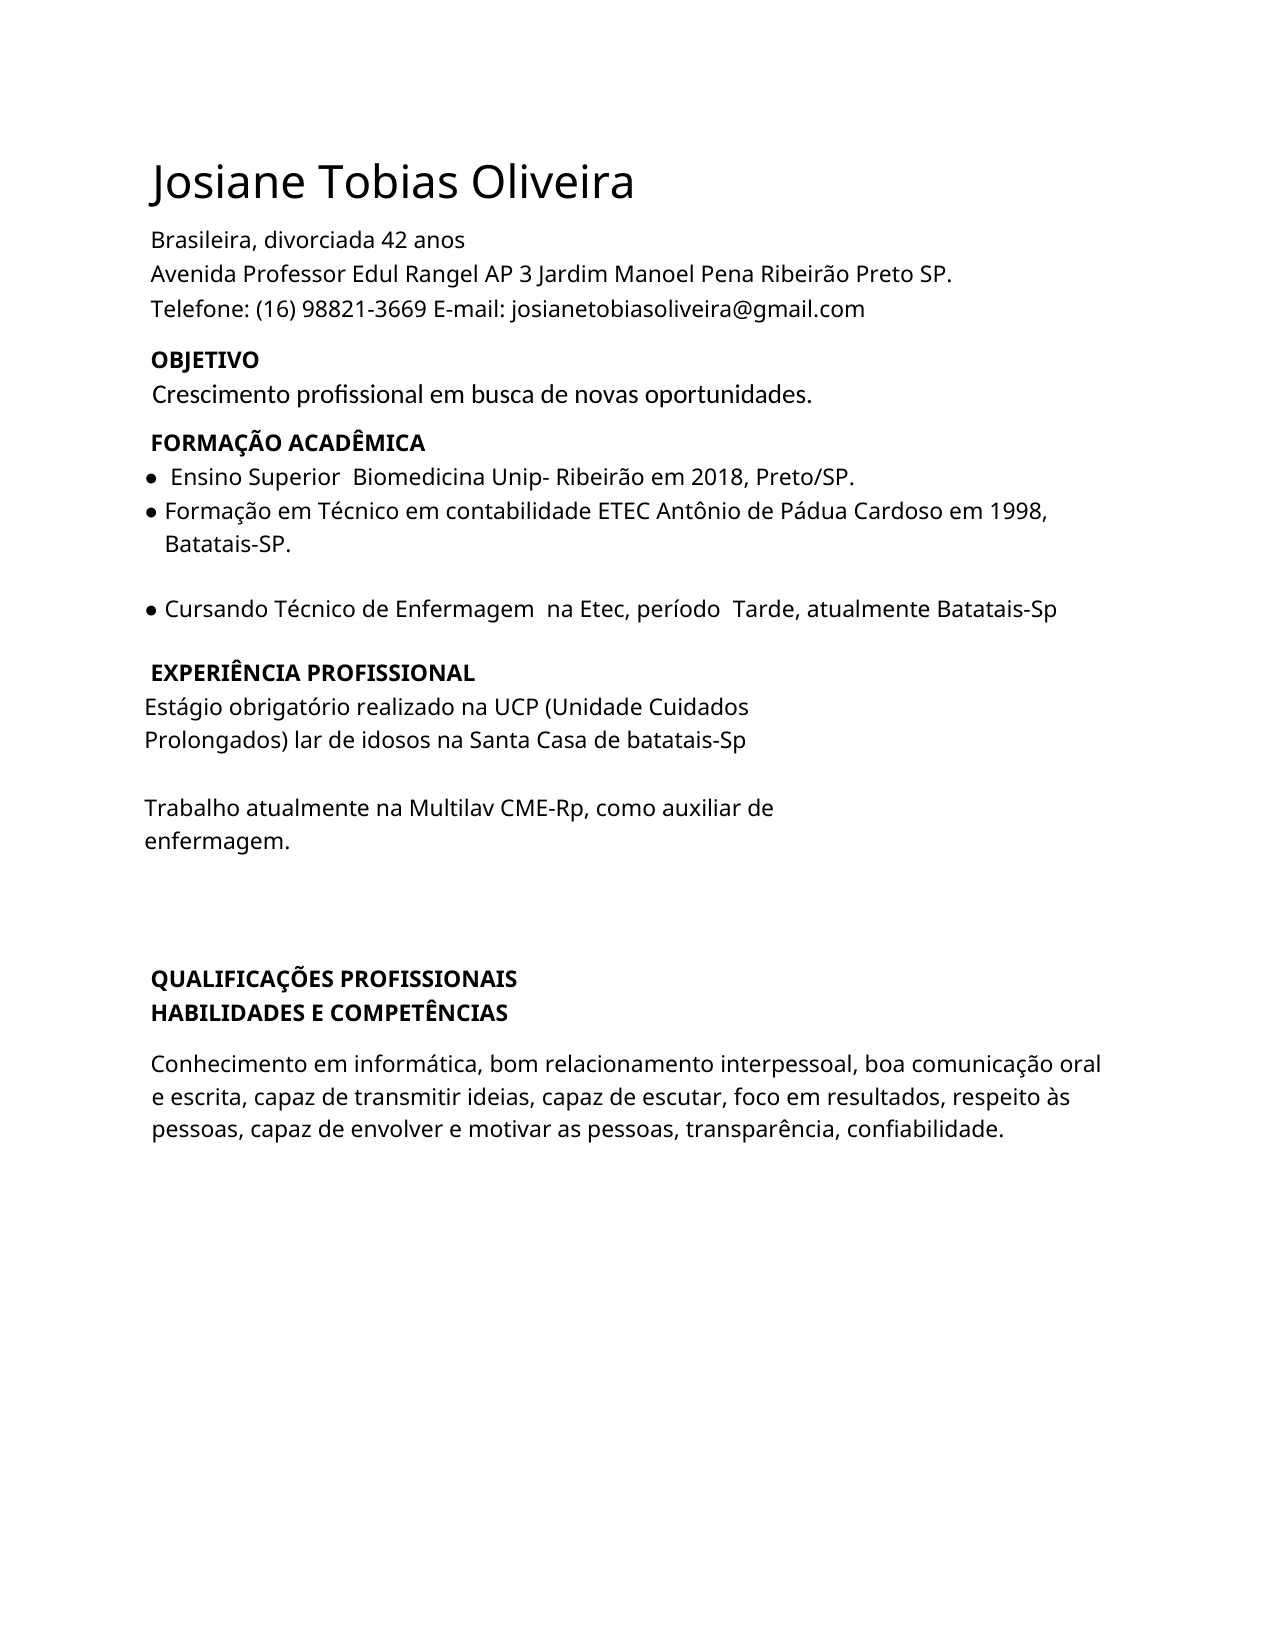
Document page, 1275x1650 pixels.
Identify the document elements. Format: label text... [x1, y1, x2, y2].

subtitle QUALIFICAÇÕES PROFISSIONAIS [150, 963, 1112, 994]
text Brasileira, divorciada 42 anos [150, 224, 1112, 255]
text Josiane Tobias Oliveira [152, 150, 1112, 212]
text Estágio obrigatório realizado na UCP (Unidade Cuidados Prolongados) lar de idosos na Santa Casa de batatais-Sp [144, 691, 782, 755]
list Ensino Superior Biomedicina Unip- Ribeirão em 2018, Preto/SP. [144, 461, 1112, 492]
text Conhecimento em informática, bom relacionamento interpessoal, boa comunicação oral e escrita, capaz de transmitir ideias, capaz de escutar, foco em resultados, respeito às pessoas, capaz de envolver e motivar as pessoas, transparência, confiabilidade. [150, 1048, 1112, 1144]
subtitle HABILIDADES E COMPETÊNCIAS [150, 996, 1112, 1028]
list Cursando Técnico de Enfermagem na Etec, período Tarde, atualmente Batatais-Sp [144, 593, 1112, 624]
text OBJETIVO [150, 344, 1112, 375]
subtitle EXPERIÊNCIA PROFISSIONAL [150, 657, 1112, 688]
text Avenida Professor Edul Rangel AP 3 Jardim Manoel Pena Ribeirão Preto SP. [150, 258, 1112, 289]
text Crescimento profissional em busca de novas oportunidades. [152, 378, 1112, 411]
text Telefone: (16) 98821-3669 E-mail: josianetobiasoliveira@gmail.com [150, 293, 876, 324]
text Trabalho atualmente na Multilav CME-Rp, como auxiliar de enfermagem. [144, 792, 782, 856]
list Formação em Técnico em contabilidade ETEC Antônio de Pádua Cardoso em 1998, Batatais-SP. [144, 495, 1112, 559]
subtitle FORMAÇÃO ACADÊMICA [150, 427, 1112, 458]
